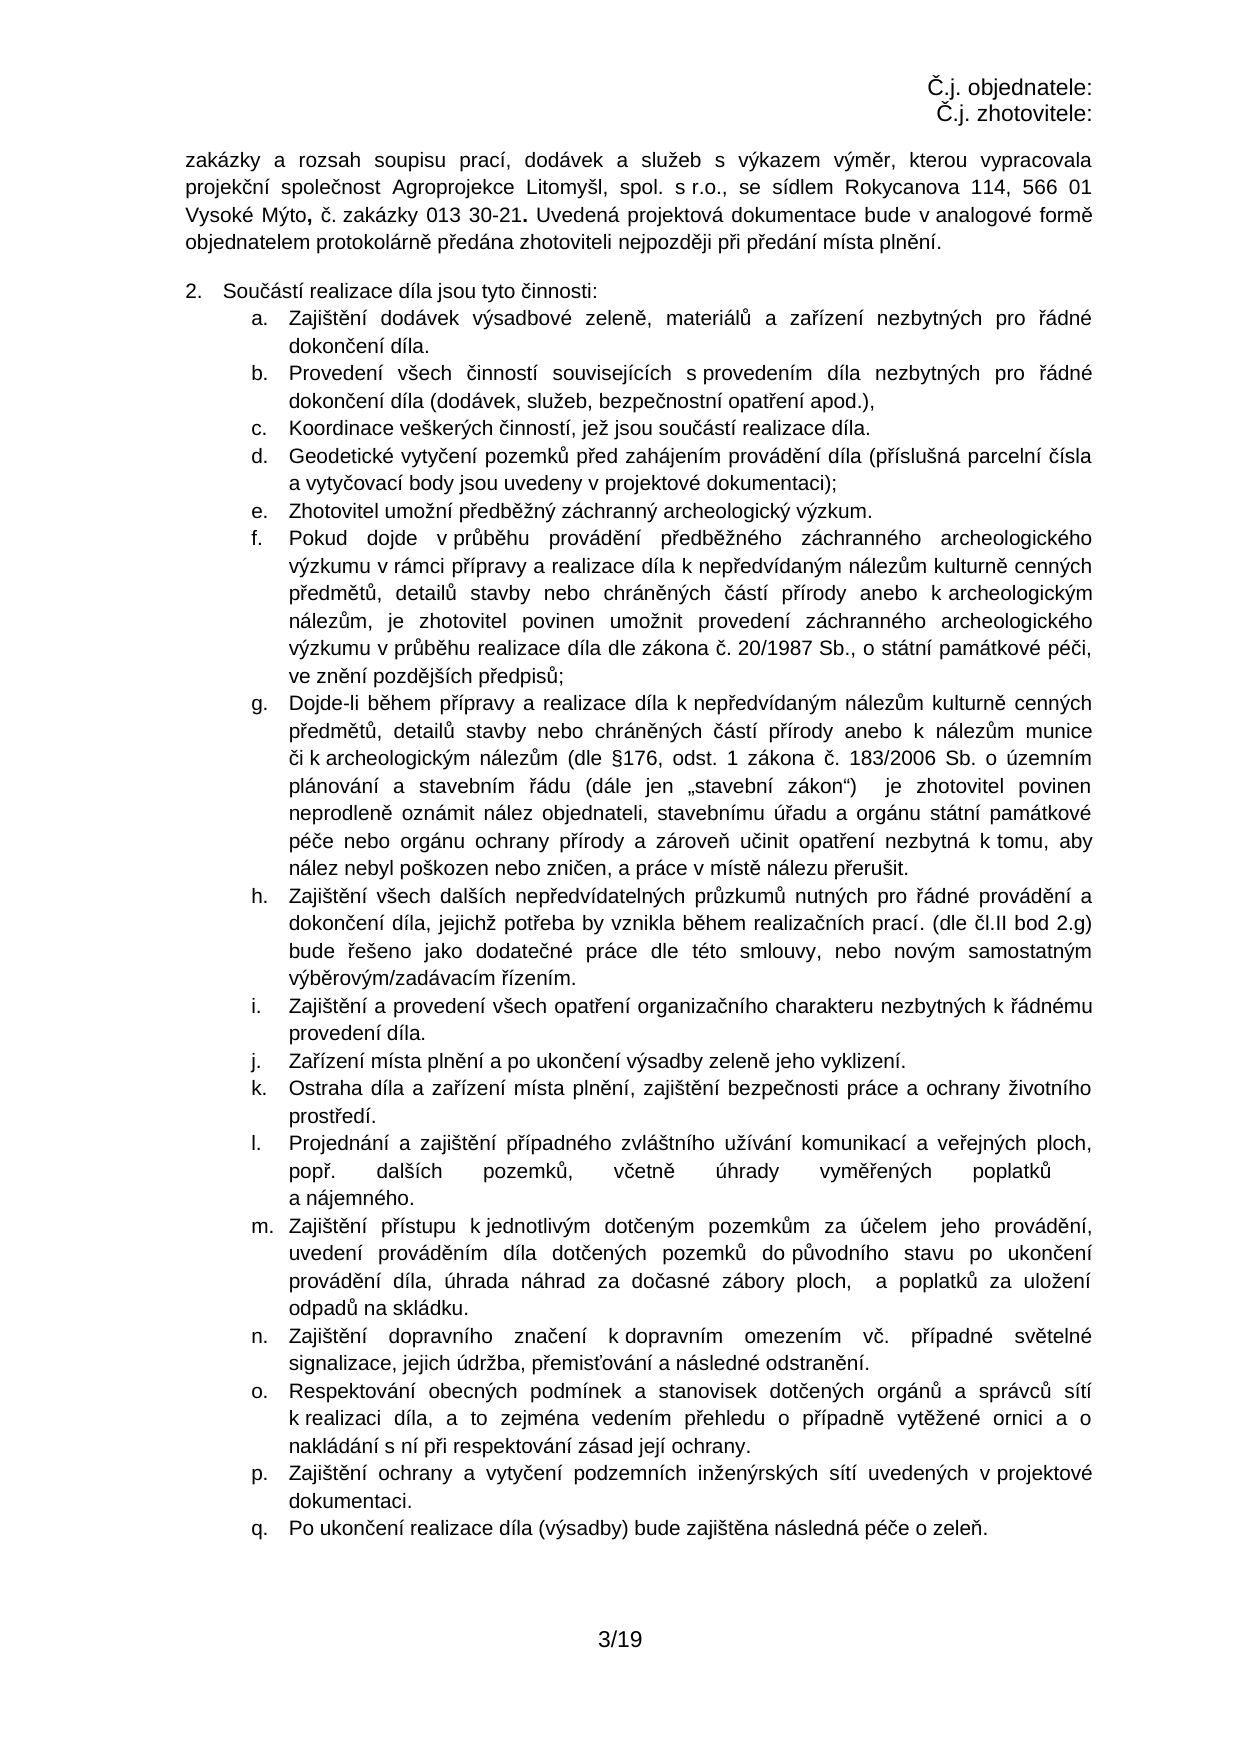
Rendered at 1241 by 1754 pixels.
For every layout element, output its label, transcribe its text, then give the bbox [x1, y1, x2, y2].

list Zhotovitel umožní předběžný záchranný archeologický výzkum. [251, 498, 1093, 522]
list Dojde-li během přípravy a realizace díla k nepředvídaným nálezům kulturně cenných předmětů, detailů stavby nebo chráněných částí přírody anebo k nálezům munice či k archeologickým nálezům (dle §176, odst. 1 zákona č. 183/2006 Sb. o územním plánování a stavebním řádu (dále jen „stavební zákon“) je zhotovitel povinen neprodleně oznámit nález objednateli, stavebnímu úřadu a orgánu státní památkové péče nebo orgánu ochrany přírody a zároveň učinit opatření nezbytná k tomu, aby nález nebyl poškozen nebo zničen, a práce v místě nálezu přerušit. [251, 691, 1093, 880]
list Pokud dojde v průběhu provádění předběžného záchranného archeologického výzkumu v rámci přípravy a realizace díla k nepředvídaným nálezům kulturně cenných předmětů, detailů stavby nebo chráněných částí přírody anebo k archeologickým nálezům, je zhotovitel povinen umožnit provedení záchranného archeologického výzkumu v průběhu realizace díla dle zákona č. 20/1987 Sb., o státní památkové péči, ve znění pozdějších předpisů; [251, 526, 1093, 687]
list Po ukončení realizace díla (výsadby) bude zajištěna následná péče o zeleň. [251, 1516, 1093, 1540]
list Geodetické vytyčení pozemků před zahájením provádění díla (příslušná parcelní čísla a vytyčovací body jsou uvedeny v projektové dokumentaci); [251, 443, 1093, 495]
list Zajištění a provedení všech opatření organizačního charakteru nezbytných k řádnému provedení díla. [251, 993, 1093, 1045]
list Zajištění přístupu k jednotlivým dotčeným pozemkům za účelem jeho provádění, uvedení prováděním díla dotčených pozemků do původního stavu po ukončení provádění díla, úhrada náhrad za dočasné zábory ploch, a poplatků za uložení odpadů na skládku. [251, 1213, 1093, 1320]
list Zajištění dopravního značení k dopravním omezením vč. případné světelné signalizace, jejich údržba, přemisťování a následné odstranění. [251, 1323, 1093, 1375]
list Zajištění dodávek výsadbové zeleně, materiálů a zařízení nezbytných pro řádné dokončení díla. [251, 306, 1093, 357]
list Zajištění všech dalších nepředvídatelných průzkumů nutných pro řádné provádění a dokončení díla, jejichž potřeba by vznikla během realizačních prací. (dle čl.II bod 2.g) bude řešeno jako dodatečné práce dle této smlouvy, nebo novým samostatným výběrovým/zadávacím řízením. [251, 883, 1093, 990]
list Koordinace veškerých činností, jež jsou součástí realizace díla. [251, 416, 1093, 440]
list Zajištění ochrany a vytyčení podzemních inženýrských sítí uvedených v projektové dokumentaci. [251, 1461, 1093, 1512]
list Provedení všech činností souvisejících s provedením díla nezbytných pro řádné dokončení díla (dodávek, služeb, bezpečnostní opatření apod.), [251, 361, 1093, 412]
list Respektování obecných podmínek a stanovisek dotčených orgánů a správců sítí k realizaci díla, a to zejména vedením přehledu o případně vytěžené ornici a o nakládání s ní při respektování zásad její ochrany. [251, 1378, 1093, 1457]
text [185, 148, 1093, 254]
list Součástí realizace díla jsou tyto činnosti: [185, 278, 1093, 302]
list Zařízení místa plnění a po ukončení výsadby zeleně jeho vyklizení. [251, 1048, 1093, 1072]
list Projednání a zajištění případného zvláštního užívání komunikací a veřejných ploch, popř. dalších pozemků, včetně úhrady vyměřených poplatků a nájemného. [251, 1131, 1093, 1210]
list Ostraha díla a zařízení místa plnění, zajištění bezpečnosti práce a ochrany životního prostředí. [251, 1076, 1093, 1127]
